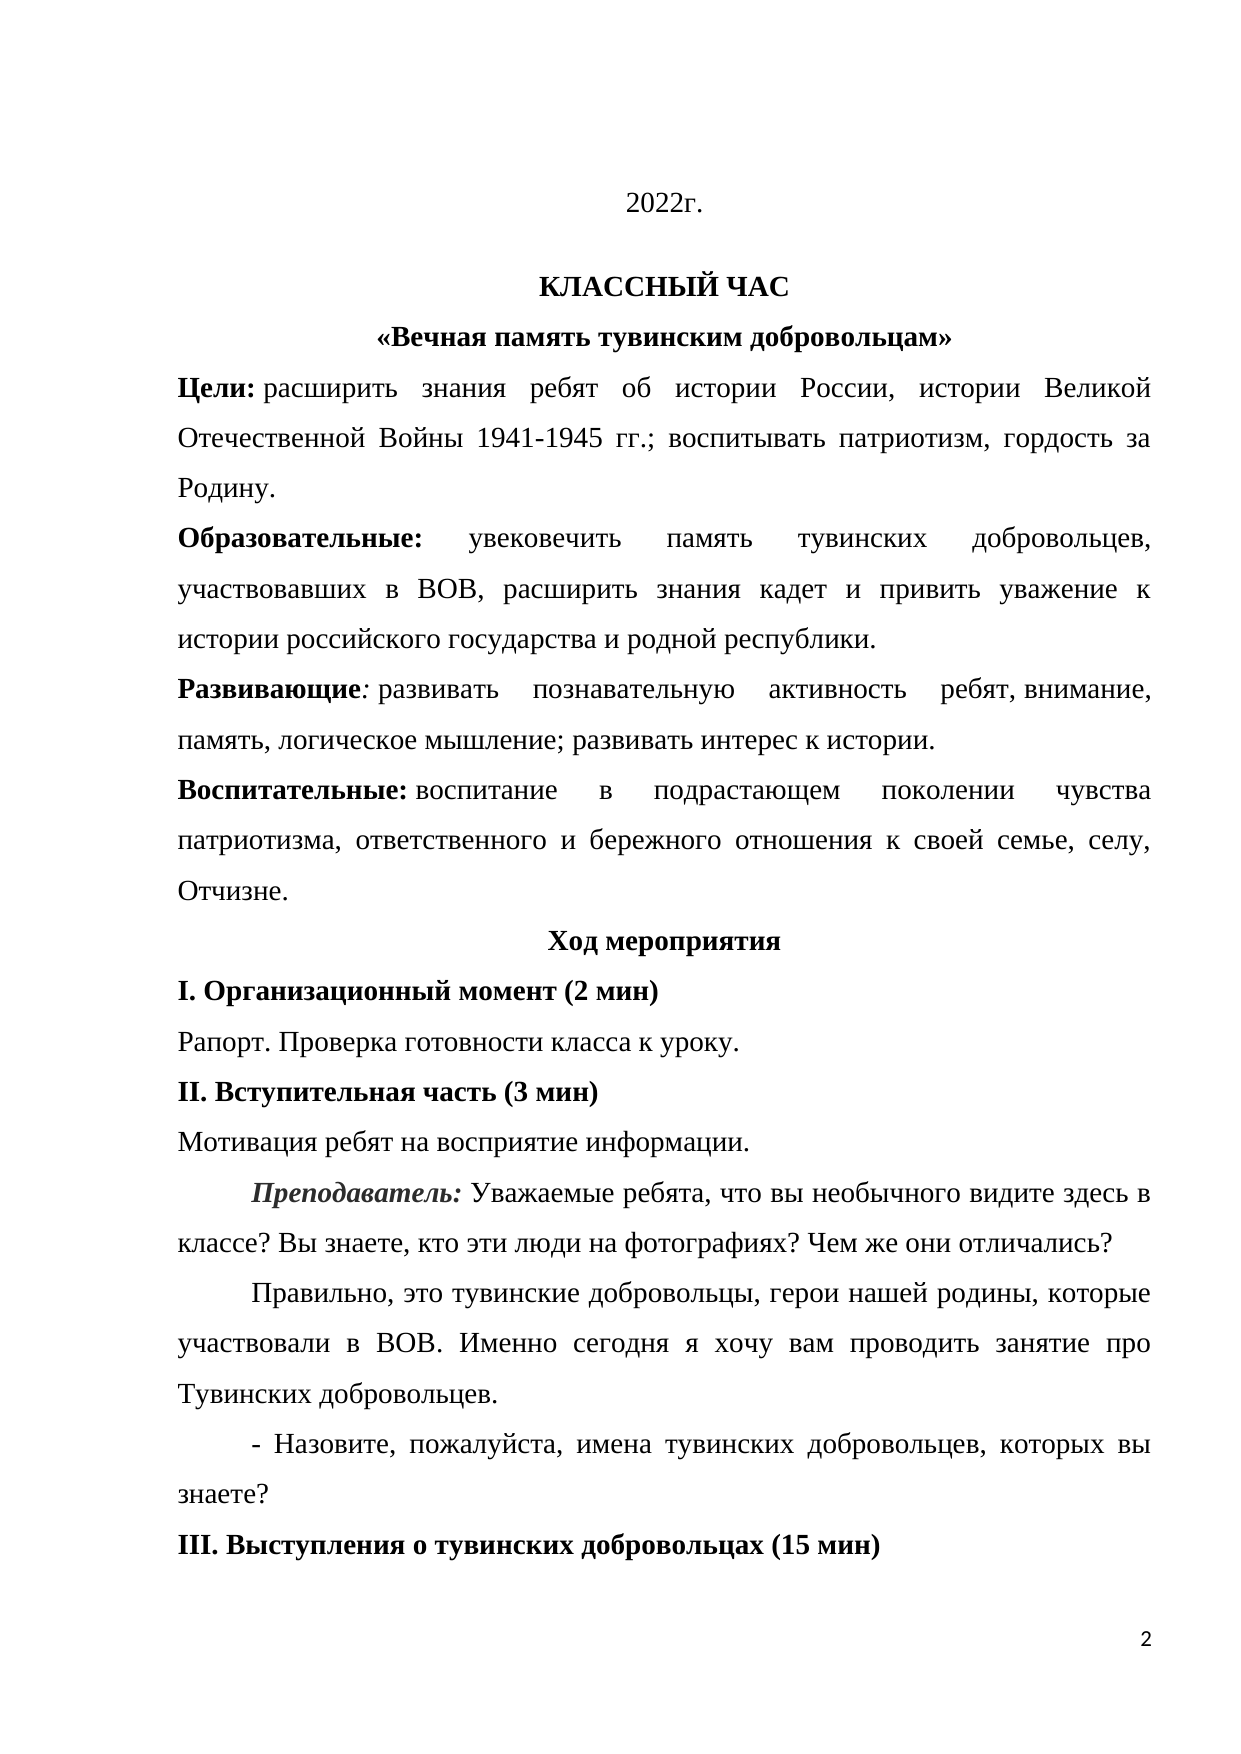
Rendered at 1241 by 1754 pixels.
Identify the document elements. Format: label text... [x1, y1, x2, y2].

text Воспитательные: воспитание в подрастающем поколении чувства патриотизма, ответственного и бережного отношения к своей семье, селу, Отчизне. [177, 772, 1152, 906]
text III. Выступления о тувинских добровольцах (15 мин) [177, 1527, 1152, 1560]
text «Вечная память тувинским добровольцам» [177, 319, 1152, 353]
text I. Организационный момент (2 мин) [177, 973, 1152, 1007]
text II. Вступительная часть (3 мин) [177, 1074, 1152, 1108]
text - Назовите, пожалуйста, имена тувинских добровольцев, которых вы знаете? [177, 1426, 1152, 1510]
text Мотивация ребят на восприятие информации. [177, 1124, 1152, 1158]
text Цели: расширить знания ребят об истории России, истории Великой Отечественной Войны 1941-1945 гг.; воспитывать патриотизм, гордость за Родину. [177, 370, 1152, 504]
text КЛАССНЫЙ ЧАС [177, 269, 1152, 303]
text Образовательные: увековечить память тувинских добровольцев, участвовавших в ВОВ, расширить знания кадет и привить уважение к истории российского государства и родной республики. [177, 521, 1152, 655]
text Рапорт. Проверка готовности класса к уроку. [177, 1024, 1152, 1057]
text Ход мероприятия [177, 923, 1152, 957]
text 2022г. [148, 185, 1152, 219]
text Развивающие: развивать познавательную активность ребят, внимание, память, логическое мышление; развивать интерес к истории. [177, 672, 1152, 755]
text Правильно, это тувинские добровольцы, герои нашей родины, которые участвовали в ВОВ. Именно сегодня я хочу вам проводить занятие про Тувинских добровольцев. [177, 1275, 1152, 1409]
text Преподаватель: Уважаемые ребята, что вы необычного видите здесь в классе? Вы знаете, кто эти люди на фотографиях? Чем же они отличались? [177, 1175, 1152, 1258]
